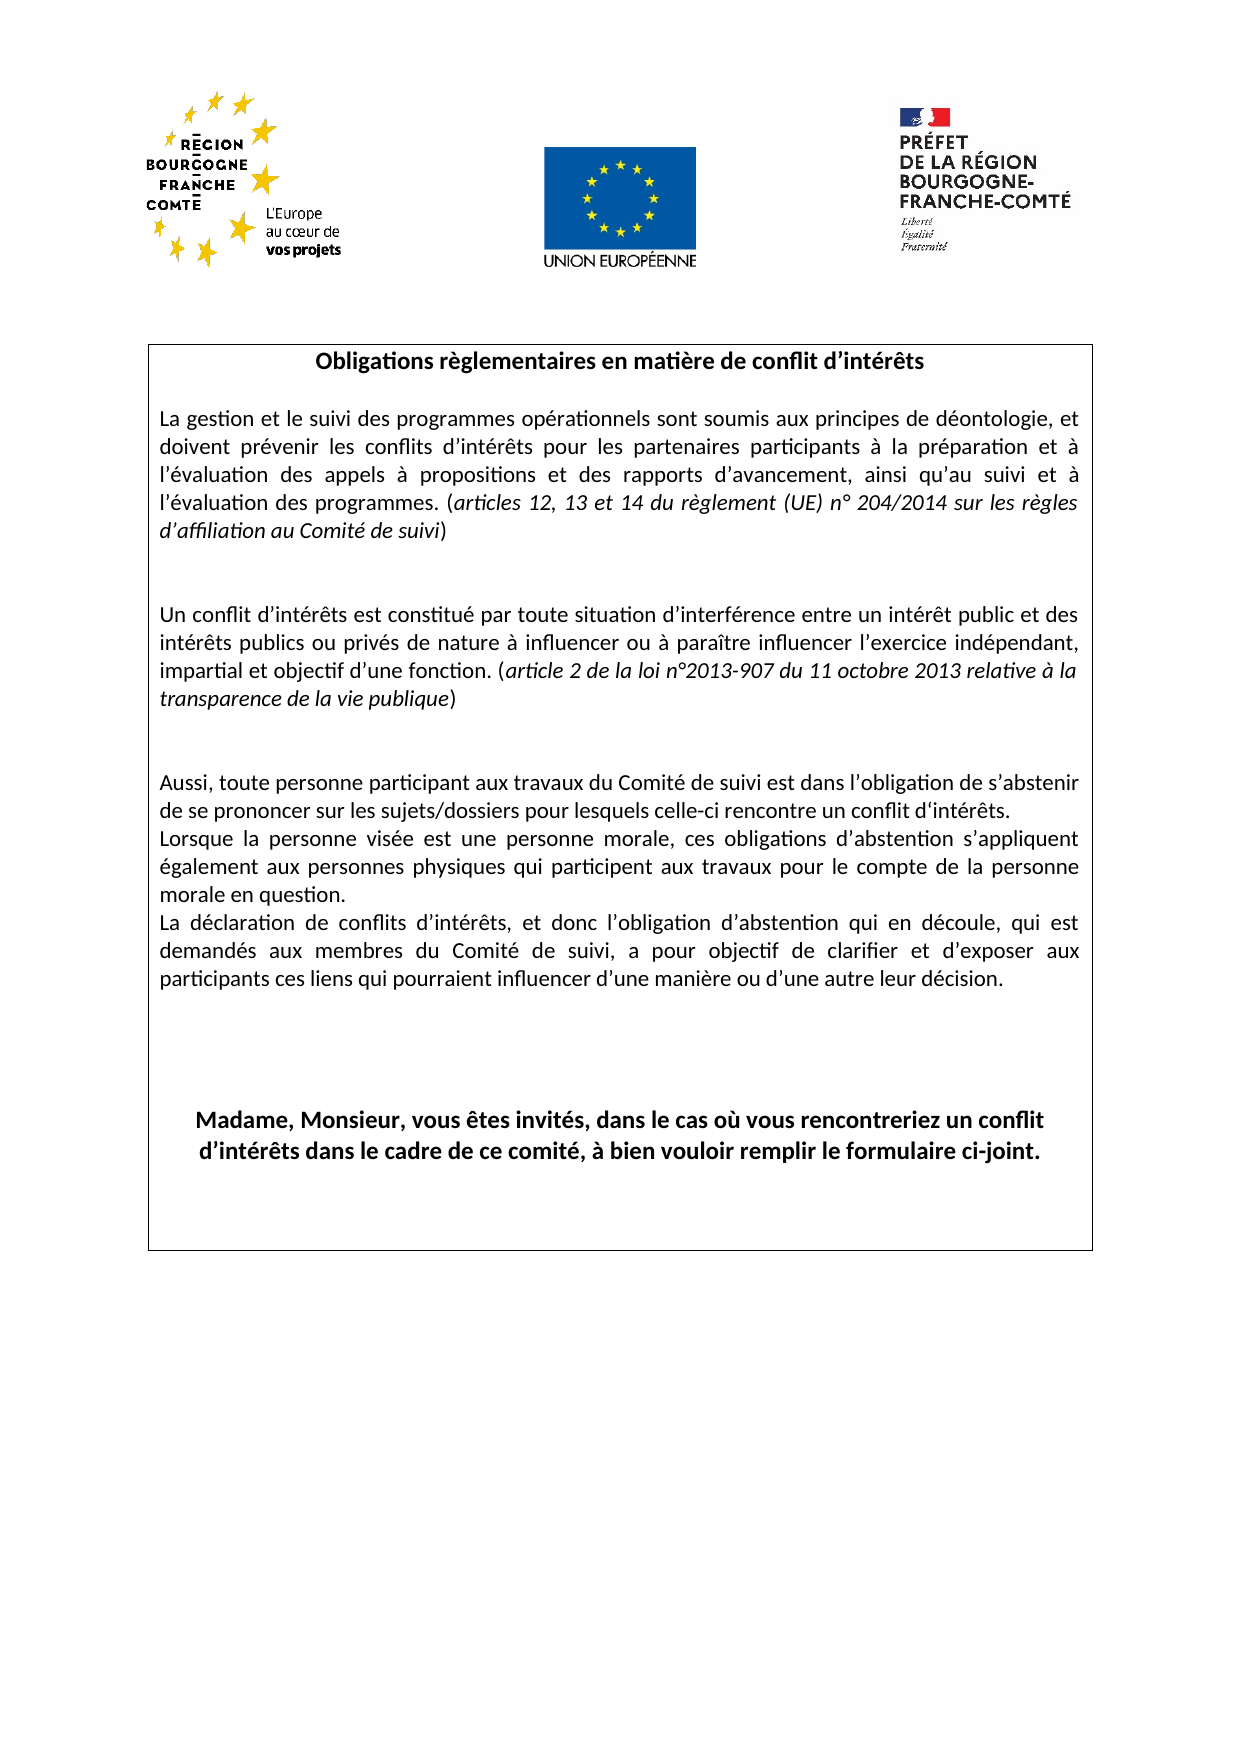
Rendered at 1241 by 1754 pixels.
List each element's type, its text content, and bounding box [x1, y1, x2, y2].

picture [544, 147, 696, 267]
picture [882, 90, 1088, 268]
picture [146, 90, 341, 268]
table_header Obligations règlementaires en matière de conflit d’intérêts La gestion et le suivi des programmes opérationnels sont soumis aux principes de déontologie, et doivent prévenir les conflits d’intérêts pour les partenaires participants à la préparation et à l’évaluation des appels à propositions et des rapports d’avancement, ainsi qu’au suivi et à l’évaluation des programmes. (articles 12, 13 et 14 du règlement (UE) n° 204/2014 sur les règles d’affiliation au Comité de suivi) Un conflit d’intérêts est constitué par toute situation d’interférence entre un intérêt public et des intérêts publics ou privés de nature à influencer ou à paraître influencer l’exercice indépendant, impartial et objectif d’une fonction. (article 2 de la loi n°2013-907 du 11 octobre 2013 relative à la transparence de la vie publique) Aussi, toute personne participant aux travaux du Comité de suivi est dans l’obligation de s’abstenir de se prononcer sur les sujets/dossiers pour lesquels celle-ci rencontre un conflit d‘intérêts. Lorsque la personne visée est une personne morale, ces obligations d’abstention s’appliquent également aux personnes physiques qui participent aux travaux pour le compte de la personne morale en question. La déclaration de conflits d’intérêts, et donc l’obligation d’abstention qui en découle, qui est demandés aux membres du Comité de suivi, a pour objectif de clarifier et d’exposer aux participants ces liens qui pourraient influencer d’une manière ou d’une autre leur décision. Madame, Monsieur, vous êtes invités, dans le cas où vous rencontreriez un conflit d’intérêts dans le cadre de ce comité, à bien vouloir remplir le formulaire ci-joint. [149, 345, 1092, 1249]
